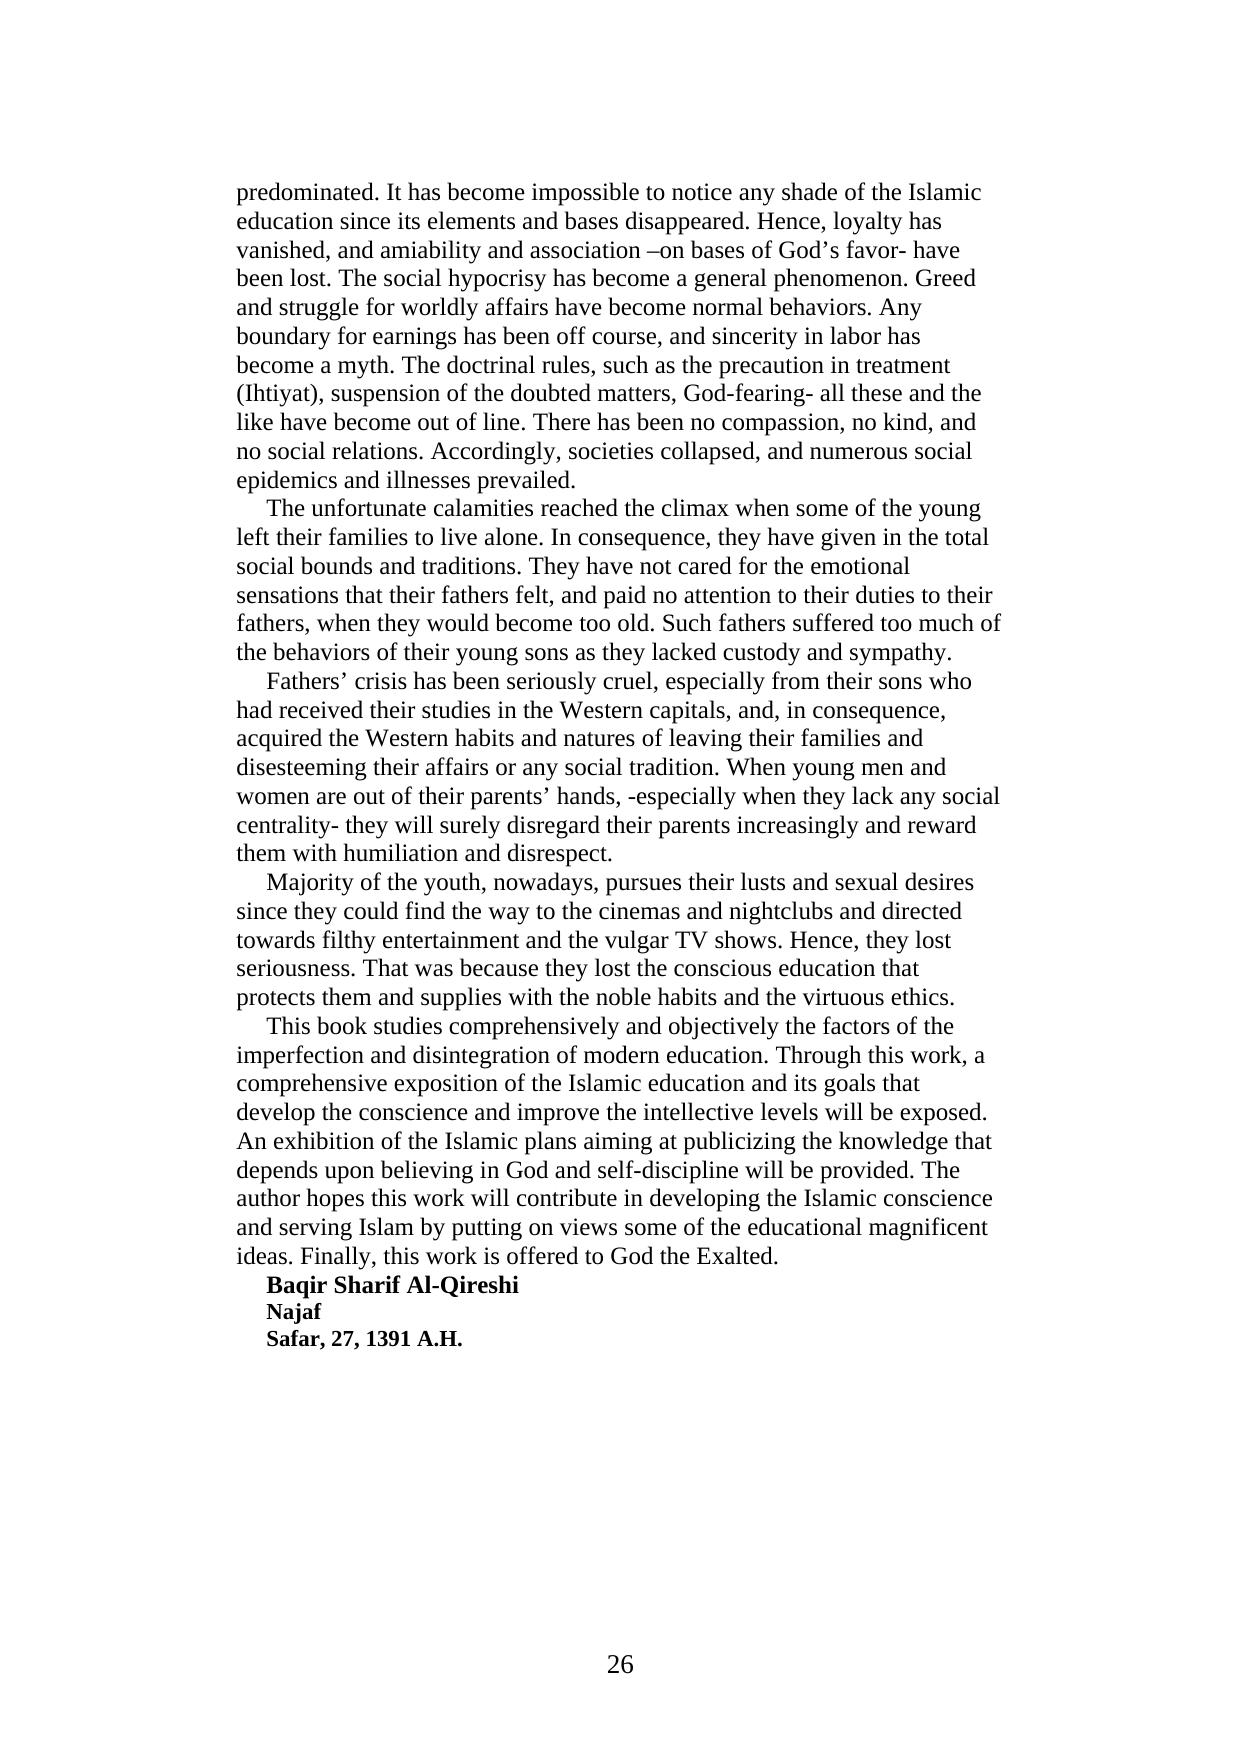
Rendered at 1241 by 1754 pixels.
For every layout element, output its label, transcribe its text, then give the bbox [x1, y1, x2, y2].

text The unfortunate calamities reached the climax when some of the young left their families to live alone. In consequence, they have given in the total social bounds and traditions. They have not cared for the emotional sensations that their fathers felt, and paid no attention to their duties to their fathers, when they would become too old. Such fathers suffered too much of the behaviors of their young sons as they lacked custody and sympathy. [236, 493, 1004, 666]
text This book studies comprehensively and objectively the factors of the imperfection and disintegration of modern education. Through this work, a comprehensive exposition of the Islamic education and its goals that develop the conscience and improve the intellective levels will be exposed. An exhibition of the Islamic plans aiming at publicizing the knowledge that depends upon believing in God and self-discipline will be provided. The author hopes this work will contribute in developing the Islamic conscience and serving Islam by putting on views some of the educational magnificent ideas. Finally, this work is offered to God the Exalted. [236, 1011, 1004, 1270]
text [236, 177, 1004, 493]
text Fathers’ crisis has been seriously cruel, especially from their sons who had received their studies in the Western capitals, and, in consequence, acquired the Western habits and natures of leaving their families and disesteeming their affairs or any social tradition. When young men and women are out of their parents’ hands, -especially when they lack any social centrality- they will surely disregard their parents increasingly and reward them with humiliation and disrespect. [236, 666, 1004, 867]
text Najaf [236, 1298, 1004, 1325]
text Safar, 27, 1391 A.H. [236, 1325, 1004, 1351]
text Majority of the youth, nowadays, pursues their lusts and sexual desires since they could find the way to the cinemas and nightclubs and directed towards filthy entertainment and the vulgar TV shows. Hence, they lost seriousness. That was because they lost the conscious education that protects them and supplies with the noble habits and the virtuous ethics. [236, 867, 1004, 1011]
text Baqir Sharif Al-Qireshi [236, 1270, 1004, 1298]
